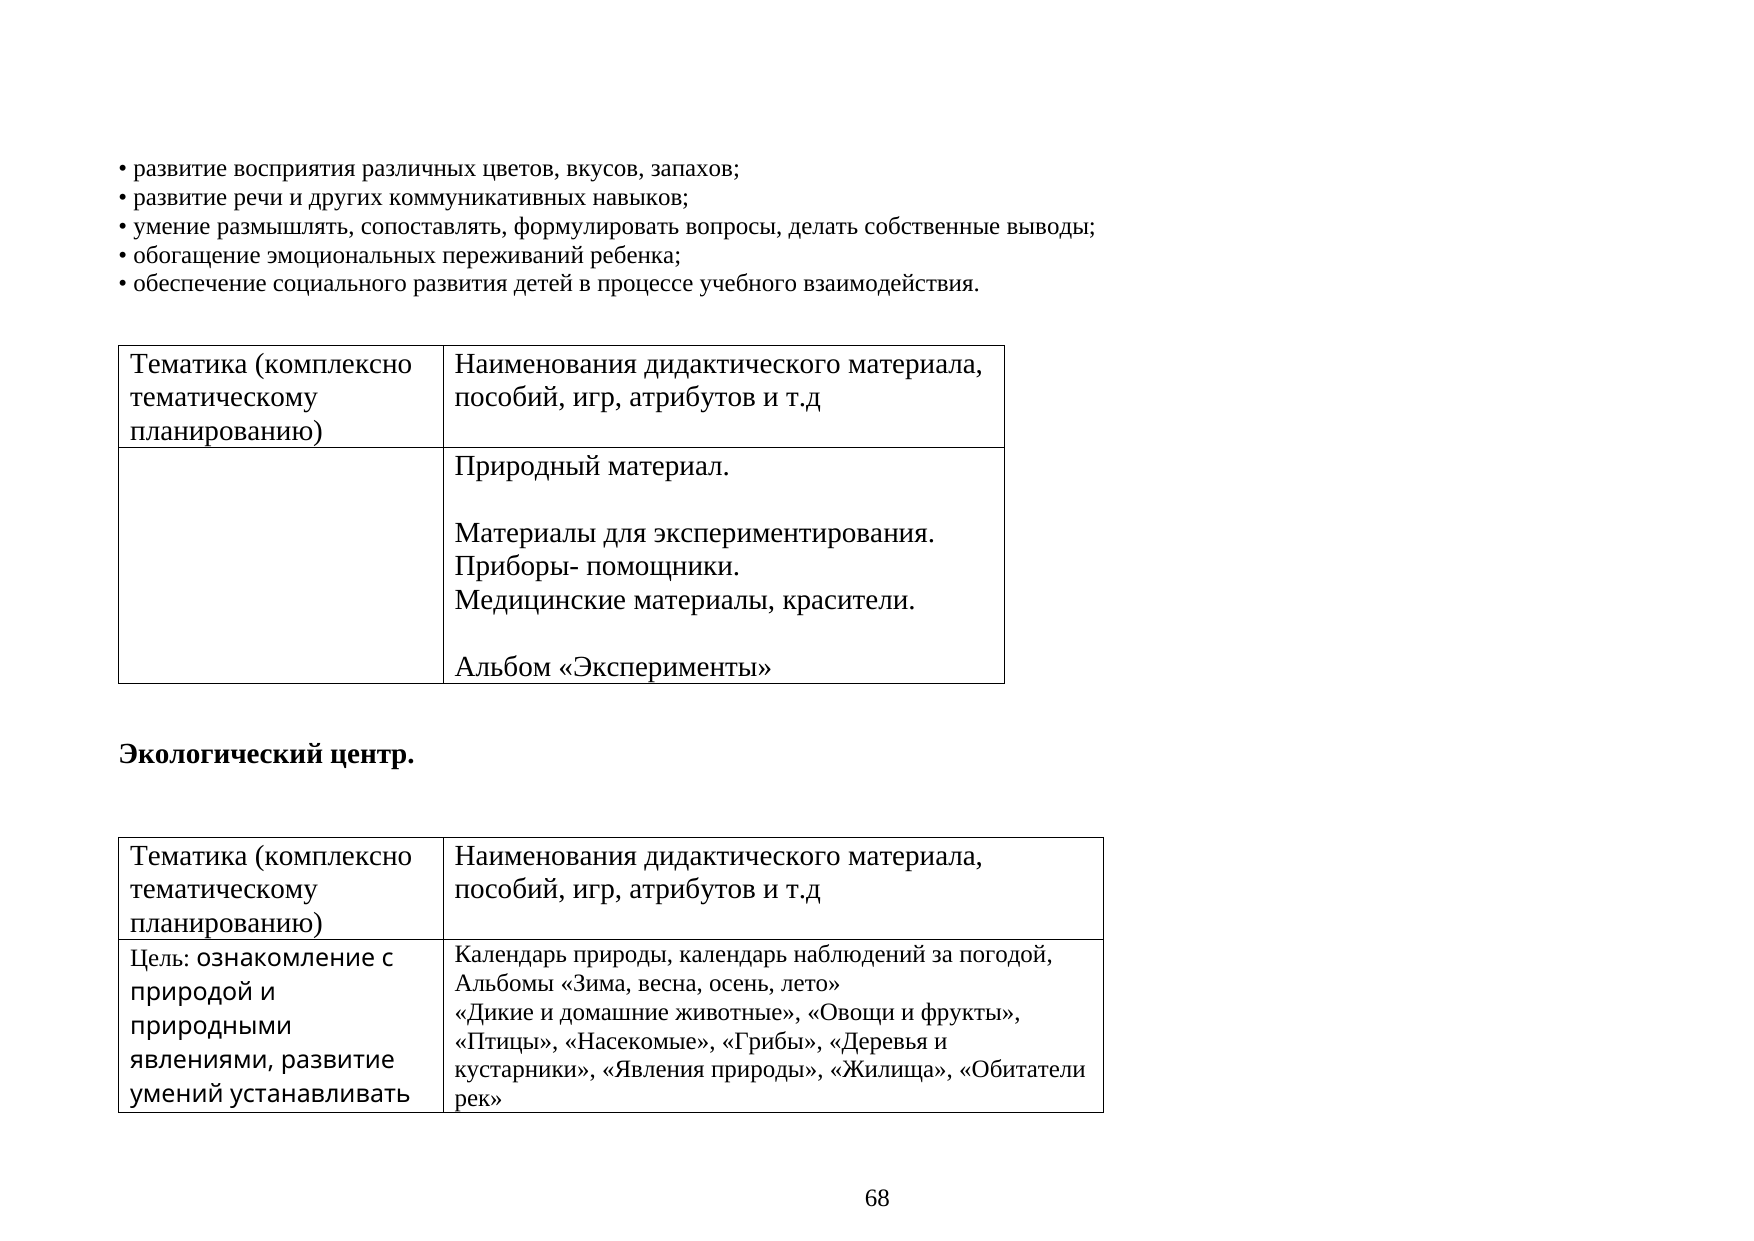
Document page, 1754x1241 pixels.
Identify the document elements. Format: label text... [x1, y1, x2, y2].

text • развитие речи и других коммуникативных навыков; [118, 182, 1636, 211]
table_header Тематика (комплексно тематическому планированию) [119, 346, 443, 447]
text • умение размышлять, сопоставлять, формулировать вопросы, делать собственные выводы; [118, 211, 1636, 240]
table_cell [119, 448, 443, 682]
table_cell Природный материал. Материалы для экспериментирования. Приборы- помощники. Медицинские материалы, красители. Альбом «Эксперименты» [444, 448, 1004, 682]
text Экологический центр. [118, 736, 1636, 770]
table_header Тематика (комплексно тематическому планированию) [119, 838, 443, 938]
table_header Наименования дидактического материала, пособий, игр, атрибутов и т.д [444, 346, 1004, 447]
text • обогащение эмоциональных переживаний ребенка; [118, 240, 1636, 268]
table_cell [119, 940, 443, 1112]
text • обеспечение социального развития детей в процессе учебного взаимодействия. [118, 268, 1636, 297]
table_header Наименования дидактического материала, пособий, игр, атрибутов и т.д [444, 838, 1103, 938]
text • развитие восприятия различных цветов, вкусов, запахов; [118, 153, 1636, 182]
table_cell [444, 940, 1103, 1112]
